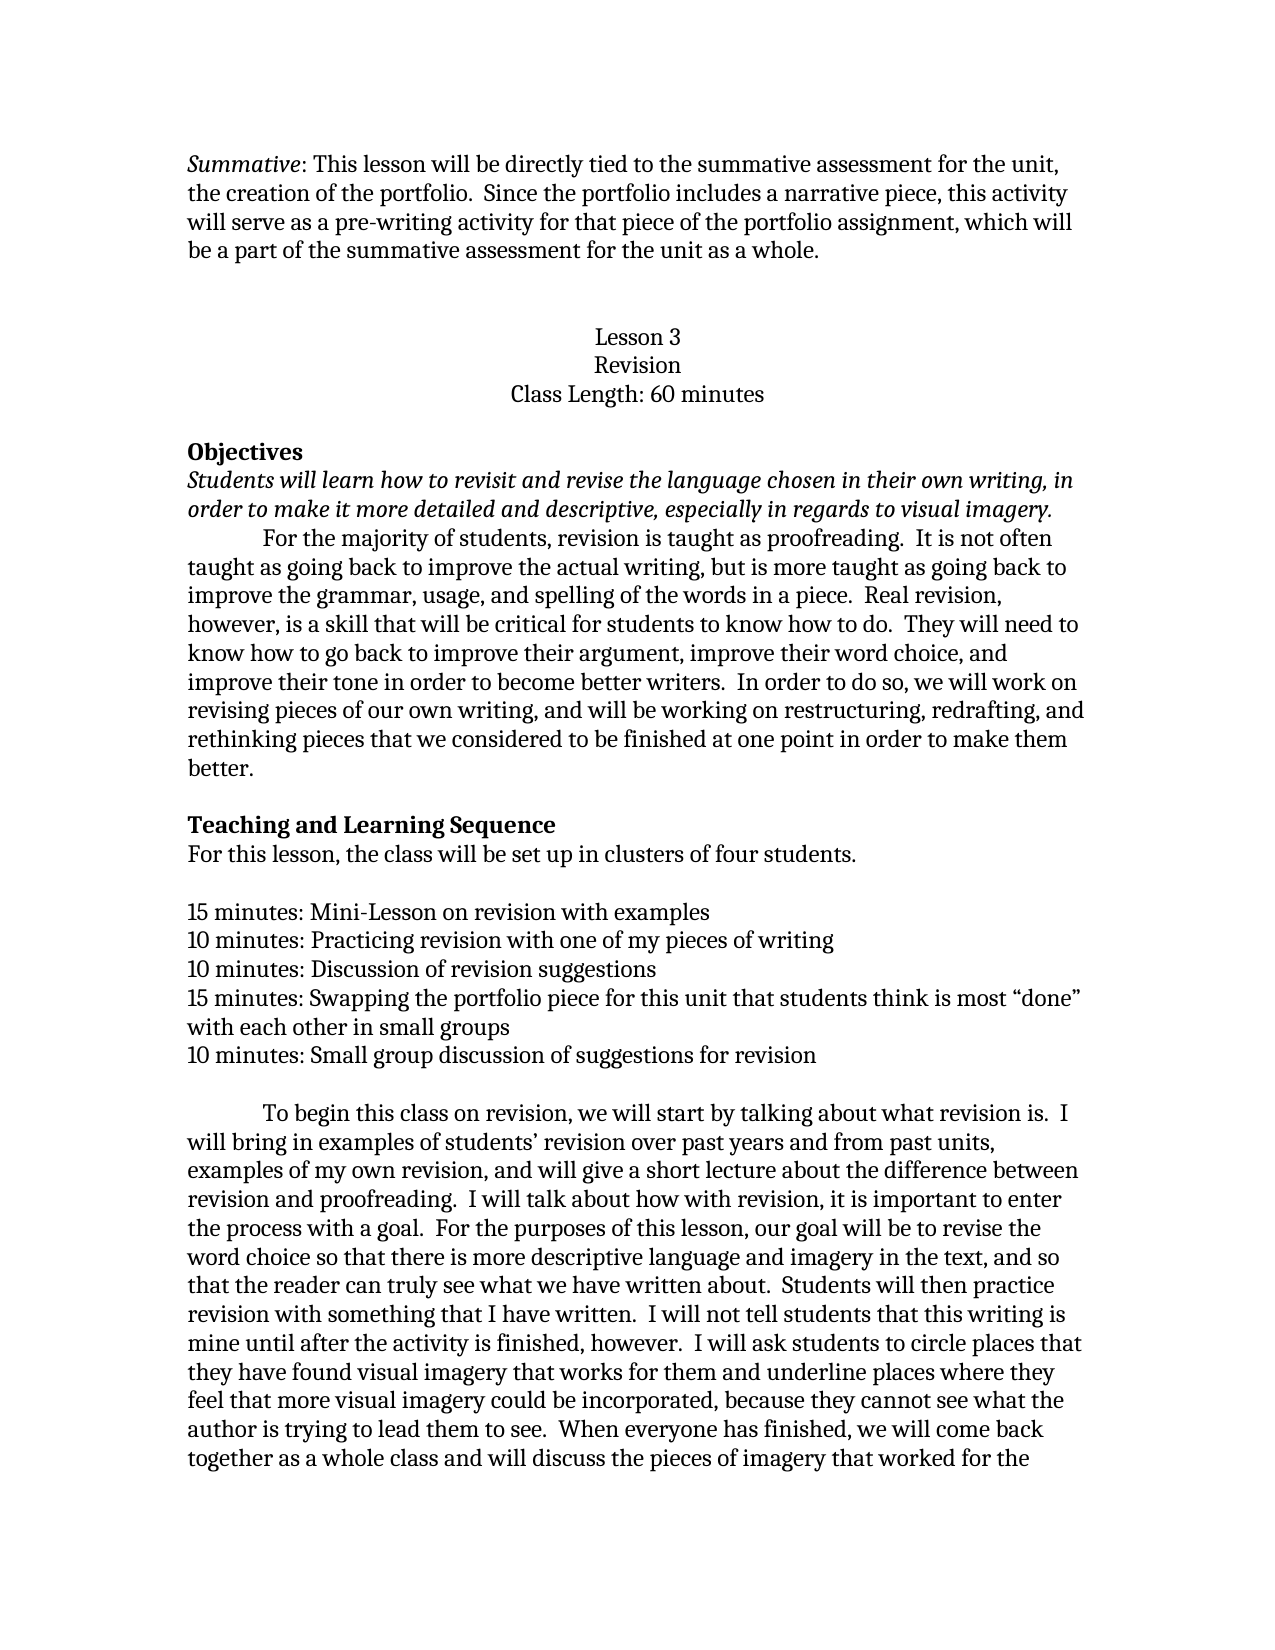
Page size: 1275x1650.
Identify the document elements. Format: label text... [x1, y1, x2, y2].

text 15 minutes: Mini-Lesson on revision with examples [187, 897, 1087, 926]
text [187, 1099, 1087, 1472]
text Objectives Students will learn how to revisit and revise the language chosen in their own writing, in order to make it more detailed and descriptive, especially in regards to visual imagery. [187, 437, 1087, 524]
text 15 minutes: Swapping the portfolio piece for this unit that students think is most “done” with each other in small groups [187, 984, 1087, 1041]
text Class Length: 60 minutes [187, 380, 1087, 409]
text 10 minutes: Small group discussion of suggestions for revision [187, 1041, 1087, 1070]
text 10 minutes: Practicing revision with one of my pieces of writing [187, 926, 1087, 955]
text Lesson 3 Revision [187, 322, 1087, 380]
text Summative: This lesson will be directly tied to the summative assessment for the unit, the creation of the portfolio. Since the portfolio includes a narrative piece, this activity will serve as a pre-writing activity for that piece of the portfolio assignment, which will be a part of the summative assessment for the unit as a whole. [187, 150, 1087, 265]
text 10 minutes: Discussion of revision suggestions [187, 955, 1087, 984]
text Teaching and Learning Sequence For this lesson, the class will be set up in clusters of four students. [187, 811, 1087, 869]
text For the majority of students, revision is taught as proofreading. It is not often taught as going back to improve the actual writing, but is more taught as going back to improve the grammar, usage, and spelling of the words in a piece. Real revision, however, is a skill that will be critical for students to know how to do. They will need to know how to go back to improve their argument, improve their word choice, and improve their tone in order to become better writers. In order to do so, we will work on revising pieces of our own writing, and will be working on restructuring, redrafting, and rethinking pieces that we considered to be finished at one point in order to make them better. [187, 524, 1087, 782]
